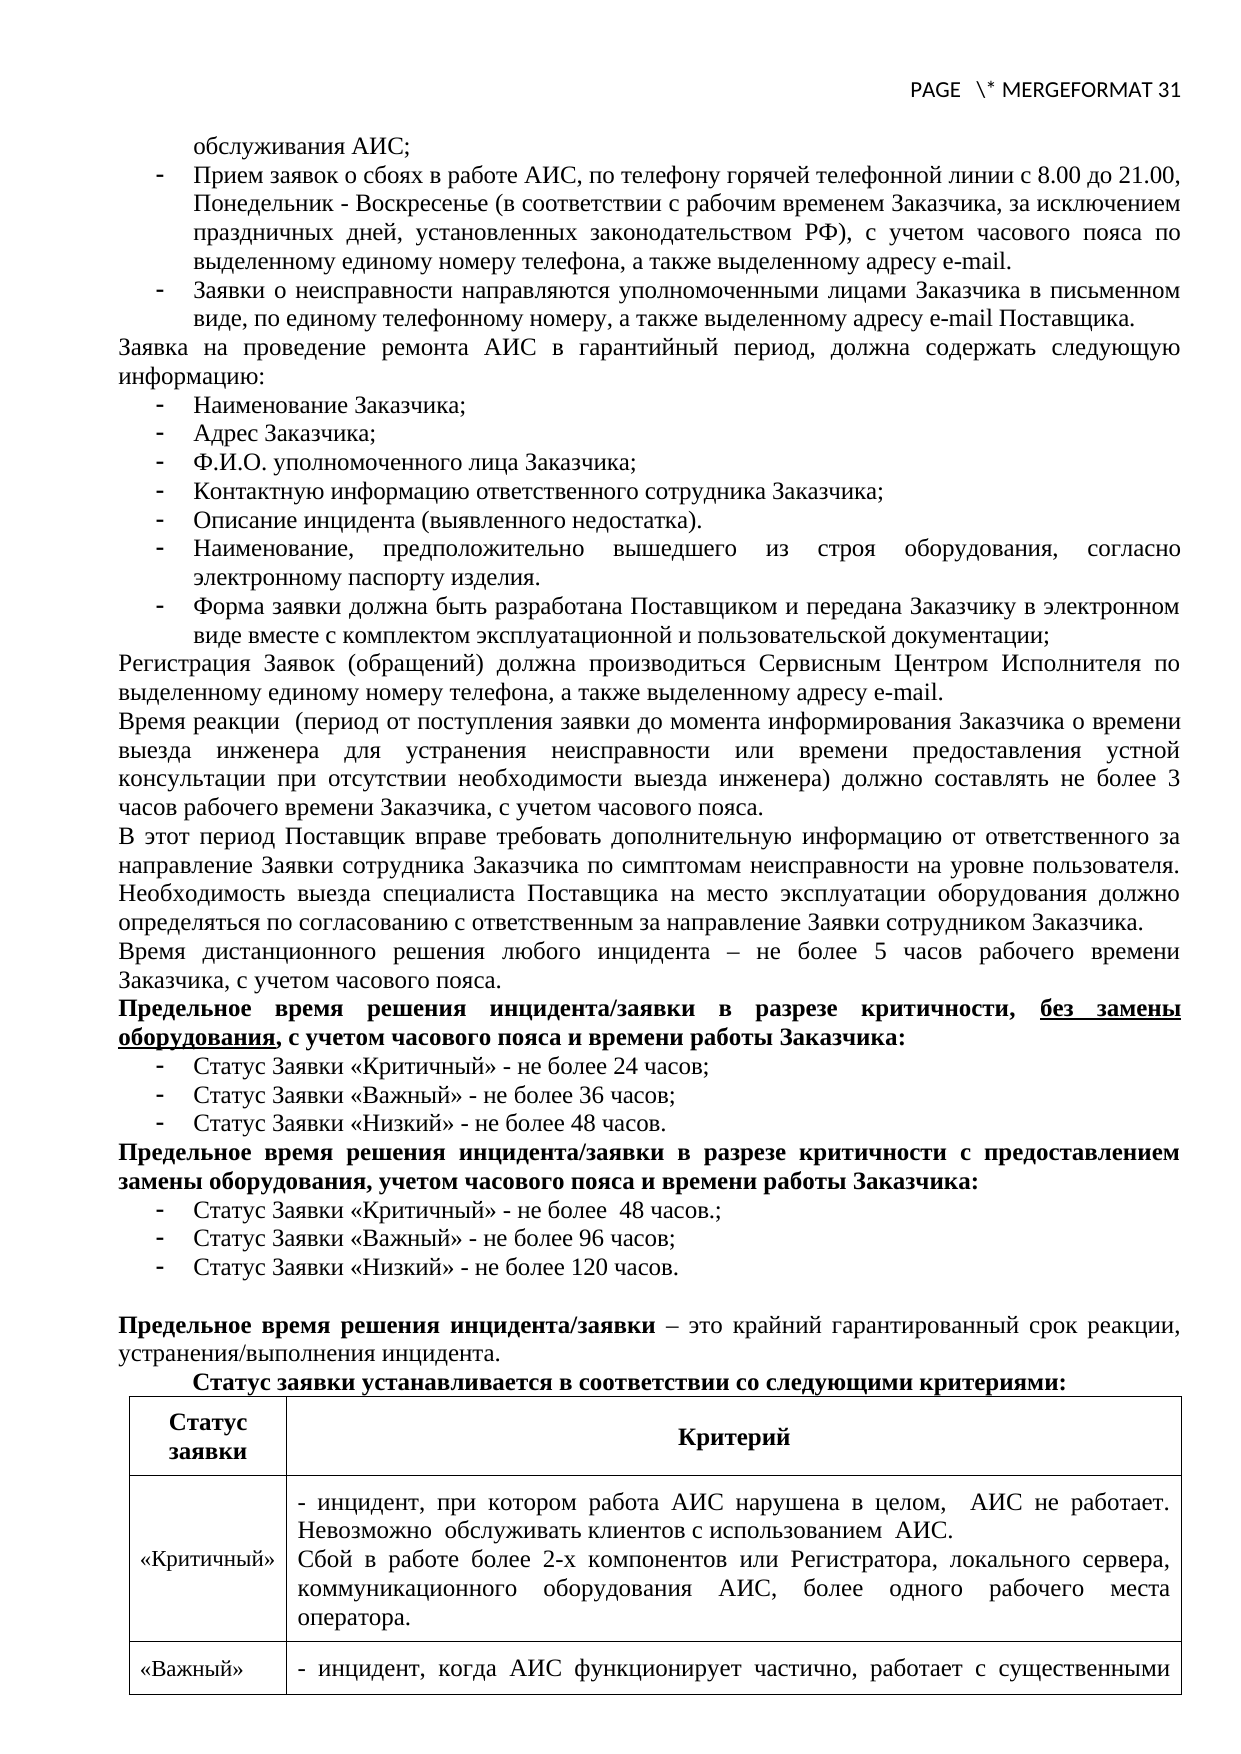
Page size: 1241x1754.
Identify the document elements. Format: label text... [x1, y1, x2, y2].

table_cell «Критичный» [130, 1476, 286, 1641]
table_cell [287, 1642, 1181, 1694]
text Заявка на проведение ремонта АИС в гарантийный период, должна содержать следующую информацию: [118, 332, 1181, 390]
list Форма заявки должна быть разработана Поставщиком и передана Заказчику в электронном виде вместе с комплектом эксплуатационной и пользовательской документации; [156, 591, 1181, 648]
list Описание инцидента (выявленного недостатка). [156, 505, 1181, 533]
list Прием заявок о сбоях в работе АИС, по телефону горячей телефонной линии с 8.00 до 21.00, Понедельник - Воскресенье (в соответствии с рабочим временем Заказчика, за исключением праздничных дней, установленных законодательством РФ), с учетом часового пояса по выделенному единому номеру телефона, а также выделенному адресу e-mail. [156, 160, 1181, 275]
text Статус заявки устанавливается в соответствии со следующими критериями: [118, 1367, 1181, 1396]
list Адрес Заказчика; [156, 418, 1181, 447]
table_cell «Важный» [130, 1642, 286, 1694]
list Статус Заявки «Низкий» - не более 120 часов. [156, 1252, 1181, 1281]
list Наименование, предположительно вышедшего из строя оборудования, согласно электронному паспорту изделия. [156, 533, 1181, 591]
list Статус Заявки «Критичный» - не более 24 часов; [156, 1051, 1181, 1080]
table_header Критерий [287, 1397, 1181, 1475]
list Статус Заявки «Низкий» - не более 48 часов. [156, 1108, 1181, 1137]
list Ф.И.О. уполномоченного лица Заказчика; [156, 447, 1181, 476]
text Предельное время решения инцидента/заявки в разрезе критичности, без замены оборудования, с учетом часового пояса и времени работы Заказчика: [118, 993, 1181, 1051]
list Наименование Заказчика; [156, 390, 1181, 418]
text Время дистанционного решения любого инцидента – не более 5 часов рабочего времени Заказчика, с учетом часового пояса. [118, 936, 1181, 993]
table_cell - инцидент, при котором работа АИС нарушена в целом, АИС не работает. Невозможно обслуживать клиентов с использованием АИС. Сбой в работе более 2-х компонентов или Регистратора, локального сервера, коммуникационного оборудования АИС, более одного рабочего места оператора. [287, 1476, 1181, 1641]
list Статус Заявки «Важный» - не более 36 часов; [156, 1080, 1181, 1108]
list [156, 131, 1181, 160]
text Регистрация Заявок (обращений) должна производиться Сервисным Центром Исполнителя по выделенному единому номеру телефона, а также выделенному адресу e-mail. [118, 648, 1181, 706]
text Время реакции (период от поступления заявки до момента информирования Заказчика о времени выезда инженера для устранения неисправности или времени предоставления устной консультации при отсутствии необходимости выезда инженера) должно составлять не более 3 часов рабочего времени Заказчика, с учетом часового пояса. [118, 706, 1181, 821]
list Контактную информацию ответственного сотрудника Заказчика; [156, 476, 1181, 505]
list Статус Заявки «Критичный» - не более 48 часов.; [156, 1195, 1181, 1223]
list Заявки о неисправности направляются уполномоченными лицами Заказчика в письменном виде, по единому телефонному номеру, а также выделенному адресу e-mail Поставщика. [156, 275, 1181, 332]
text Предельное время решения инцидента/заявки – это крайний гарантированный срок реакции, устранения/выполнения инцидента. [118, 1310, 1181, 1367]
text В этот период Поставщик вправе требовать дополнительную информацию от ответственного за направление Заявки сотрудника Заказчика по симптомам неисправности на уровне пользователя. Необходимость выезда специалиста Поставщика на место эксплуатации оборудования должно определяться по согласованию с ответственным за направление Заявки сотрудником Заказчика. [118, 821, 1181, 936]
list Статус Заявки «Важный» - не более 96 часов; [156, 1223, 1181, 1252]
text Предельное время решения инцидента/заявки в разрезе критичности с предоставлением замены оборудования, учетом часового пояса и времени работы Заказчика: [118, 1137, 1181, 1195]
table_header Статус заявки [130, 1397, 286, 1475]
